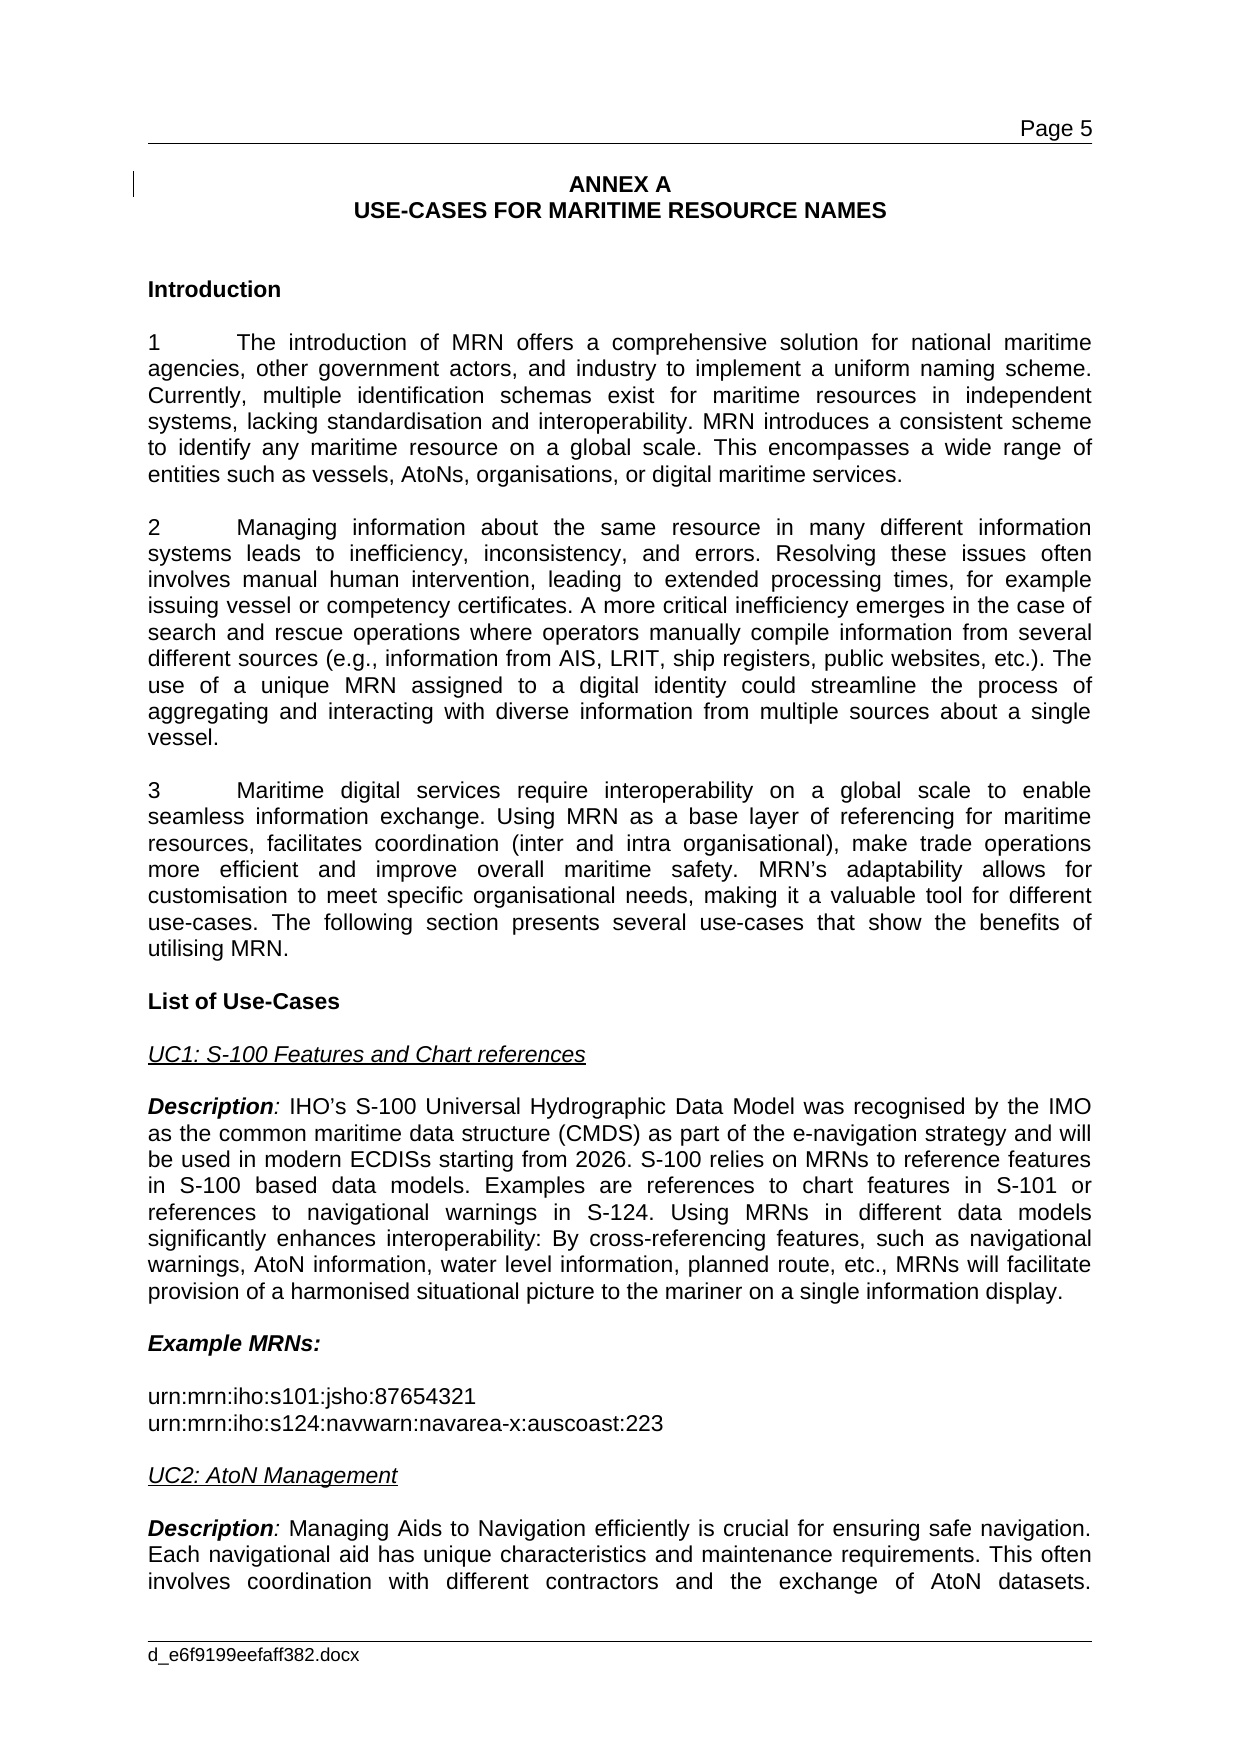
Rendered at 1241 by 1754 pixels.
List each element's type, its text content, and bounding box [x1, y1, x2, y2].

list The introduction of MRN offers a comprehensive solution for national maritime agencies, other government actors, and industry to implement a uniform naming scheme. Currently, multiple identification schemas exist for maritime resources in independent systems, lacking standardisation and interoperability. MRN introduces a consistent scheme to identify any maritime resource on a global scale. This encompasses a wide range of entities such as vessels, AtoNs, organisations, or digital maritime services. [148, 329, 1092, 487]
list Managing information about the same resource in many different information systems leads to inefficiency, inconsistency, and errors. Resolving these issues often involves manual human intervention, leading to extended processing times, for example issuing vessel or competency certificates. A more critical inefficiency emerges in the case of search and rescue operations where operators manually compile information from several different sources (e.g., information from AIS, LRIT, ship registers, public websites, etc.). The use of a unique MRN assigned to a digital identity could streamline the process of aggregating and interacting with diverse information from multiple sources about a single vessel. [148, 513, 1092, 751]
text Description: IHO’s S-100 Universal Hydrographic Data Model was recognised by the IMO as the common maritime data structure (CMDS) as part of the e-navigation strategy and will be used in modern ECDISs starting from 2026. S-100 relies on MRNs to reference features in S-100 based data models. Examples are references to chart features in S-101 or references to navigational warnings in S-124. Using MRNs in different data models significantly enhances interoperability: By cross-referencing features, such as navigational warnings, AtoN information, water level information, planned route, etc., MRNs will facilitate provision of a harmonised situational picture to the mariner on a single information display. [148, 1093, 1092, 1304]
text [148, 1515, 1092, 1594]
text urn:mrn:iho:s101:jsho:87654321 [148, 1383, 1092, 1409]
subtitle UC1: S-100 Features and Chart references [148, 1041, 1092, 1067]
text USE-CASES FOR MARITIME RESOURCE NAMES [148, 197, 1092, 223]
text urn:mrn:iho:s124:navwarn:navarea-x:auscoast:223 [148, 1409, 1092, 1436]
text Example MRNs: [148, 1330, 1092, 1357]
list Maritime digital services require interoperability on a global scale to enable seamless information exchange. Using MRN as a base layer of referencing for maritime resources, facilitates coordination (inter and intra organisational), make trade operations more efficient and improve overall maritime safety. MRN’s adaptability allows for customisation to meet specific organisational needs, making it a valuable tool for different use-cases. The following section presents several use-cases that show the benefits of utilising MRN. [148, 777, 1092, 961]
subtitle UC2: AtoN Management [148, 1462, 1092, 1488]
subtitle List of Use-Cases [148, 988, 1092, 1014]
text ANNEX A [148, 171, 1092, 197]
subtitle Introduction [148, 276, 1092, 303]
